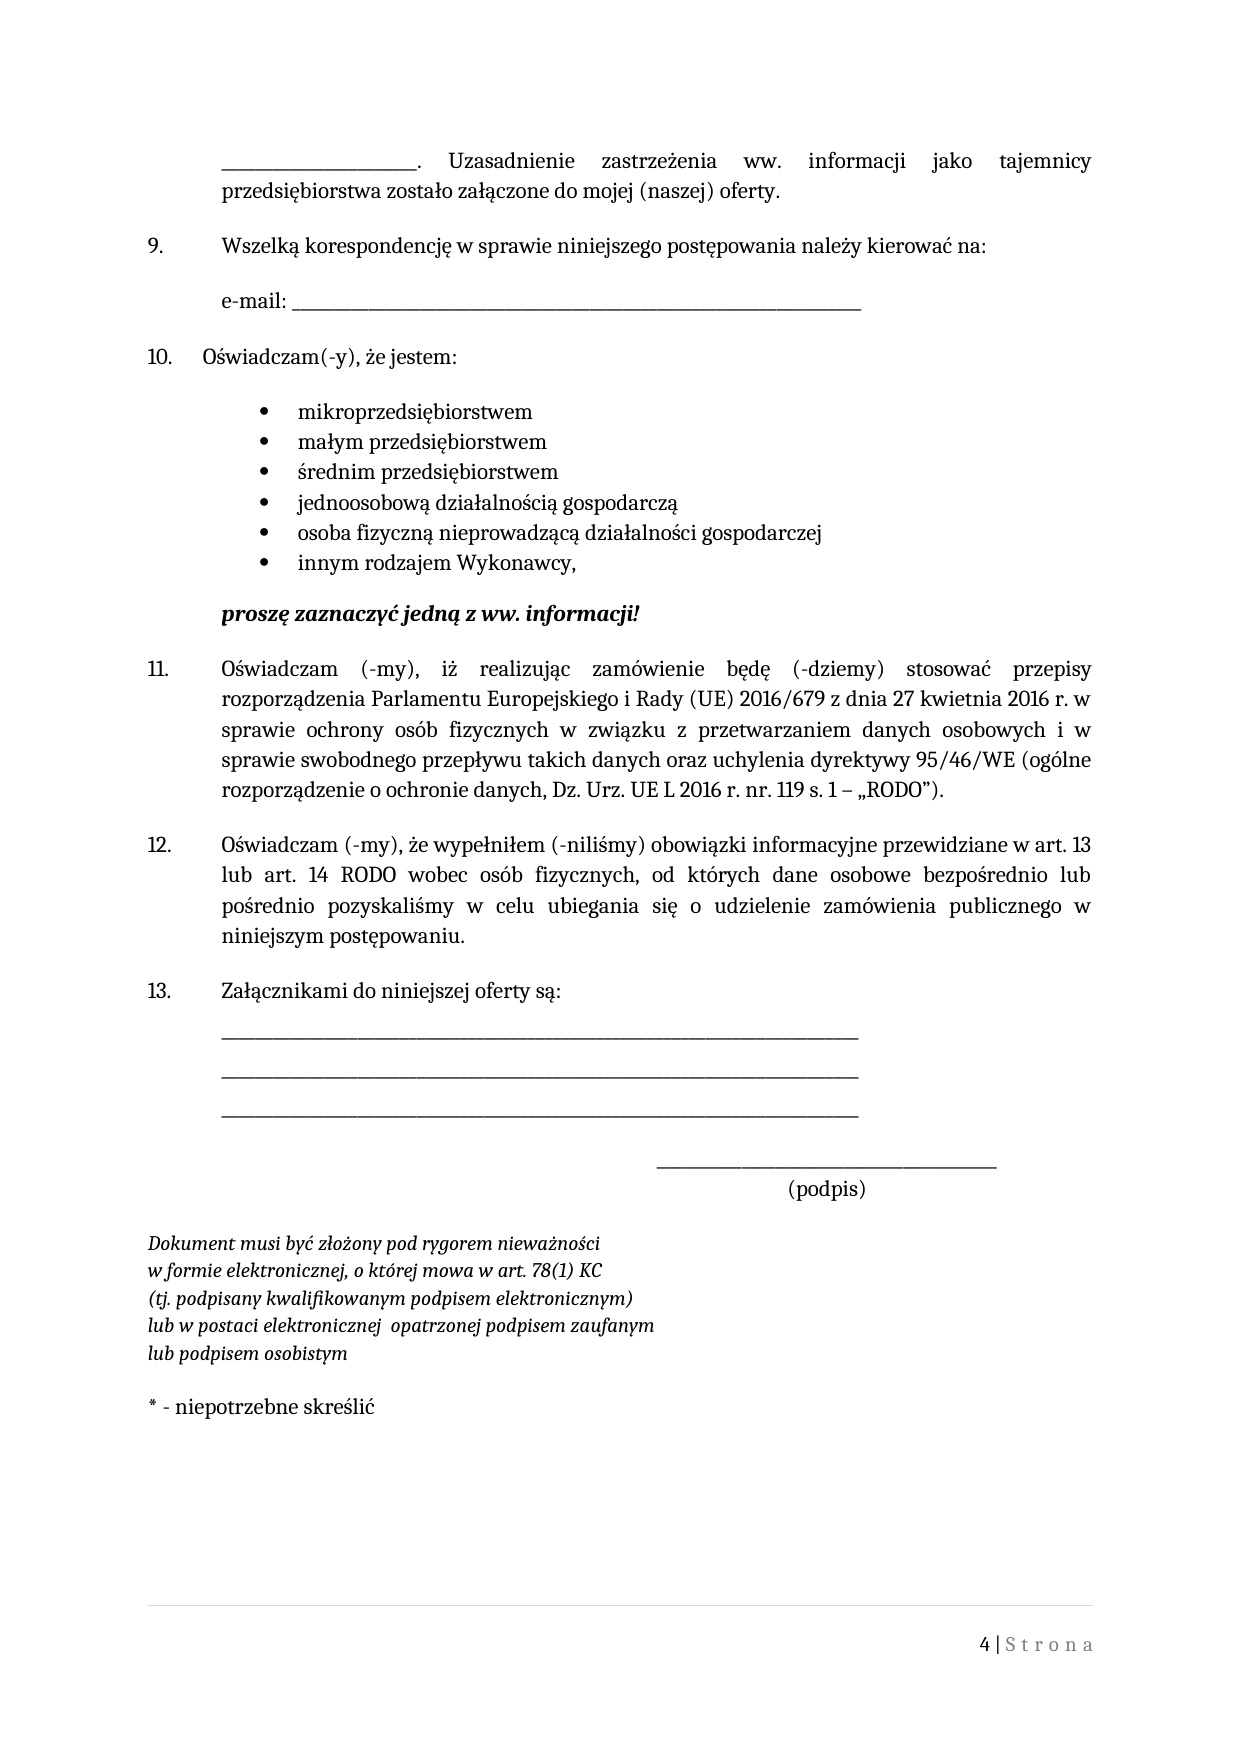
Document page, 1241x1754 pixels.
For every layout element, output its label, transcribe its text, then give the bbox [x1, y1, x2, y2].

text ___________________________________________________________________________ [221, 1056, 1093, 1082]
text 13. Załącznikami do niniejszej oferty są: [148, 978, 1093, 1004]
text 11. Oświadczam (-my), iż realizując zamówienie będę (-dziemy) stosować przepisy rozporządzenia Parlamentu Europejskiego i Rady (UE) 2016/679 z dnia 27 kwietnia 2016 r. w sprawie ochrony osób fizycznych w związku z przetwarzaniem danych osobowych i w sprawie swobodnego przepływu takich danych oraz uchylenia dyrektywy 95/46/WE (ogólne rozporządzenie o ochronie danych, Dz. Urz. UE L 2016 r. nr. 119 s. 1 – „RODO”). [148, 656, 1093, 803]
text * - niepotrzebne skreślić [148, 1394, 1093, 1420]
text 10. Oświadczam(-y), że jestem: [148, 343, 1093, 370]
text lub podpisem osobistym [148, 1341, 1093, 1365]
list średnim przedsiębiorstwem [260, 459, 1093, 485]
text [148, 148, 1093, 204]
list jednoosobową działalnością gospodarczą [260, 489, 1093, 516]
list osoba fizyczną nieprowadzącą działalności gospodarczej [260, 519, 1093, 546]
text ________________________________________ (podpis) [561, 1146, 1093, 1202]
text 9. Wszelką korespondencję w sprawie niniejszego postępowania należy kierować na: [148, 233, 1093, 259]
text 12. Oświadczam (-my), że wypełniłem (-niliśmy) obowiązki informacyjne przewidziane w art. 13 lub art. 14 RODO wobec osób fizycznych, od których dane osobowe bezpośrednio lub pośrednio pozyskaliśmy w celu ubiegania się o udzielenie zamówienia publicznego w niniejszym postępowaniu. [148, 832, 1093, 949]
text lub w postaci elektronicznej opatrzonej podpisem zaufanym [148, 1314, 1093, 1338]
text Dokument musi być złożony pod rygorem nieważności w formie elektronicznej, o której mowa w art. 78(1) KC (tj. podpisany kwalifikowanym podpisem elektronicznym) [148, 1231, 1093, 1310]
list małym przedsiębiorstwem [260, 429, 1093, 455]
text ___________________________________________________________________________ [221, 1017, 1093, 1043]
text ___________________________________________________________________________ [221, 1094, 1093, 1121]
list mikroprzedsiębiorstwem [260, 399, 1093, 425]
text proszę zaznaczyć jedną z ww. informacji! [221, 601, 1093, 627]
list innym rodzajem Wykonawcy, [260, 550, 1093, 576]
text e-mail: ___________________________________________________________________ [221, 288, 1093, 314]
